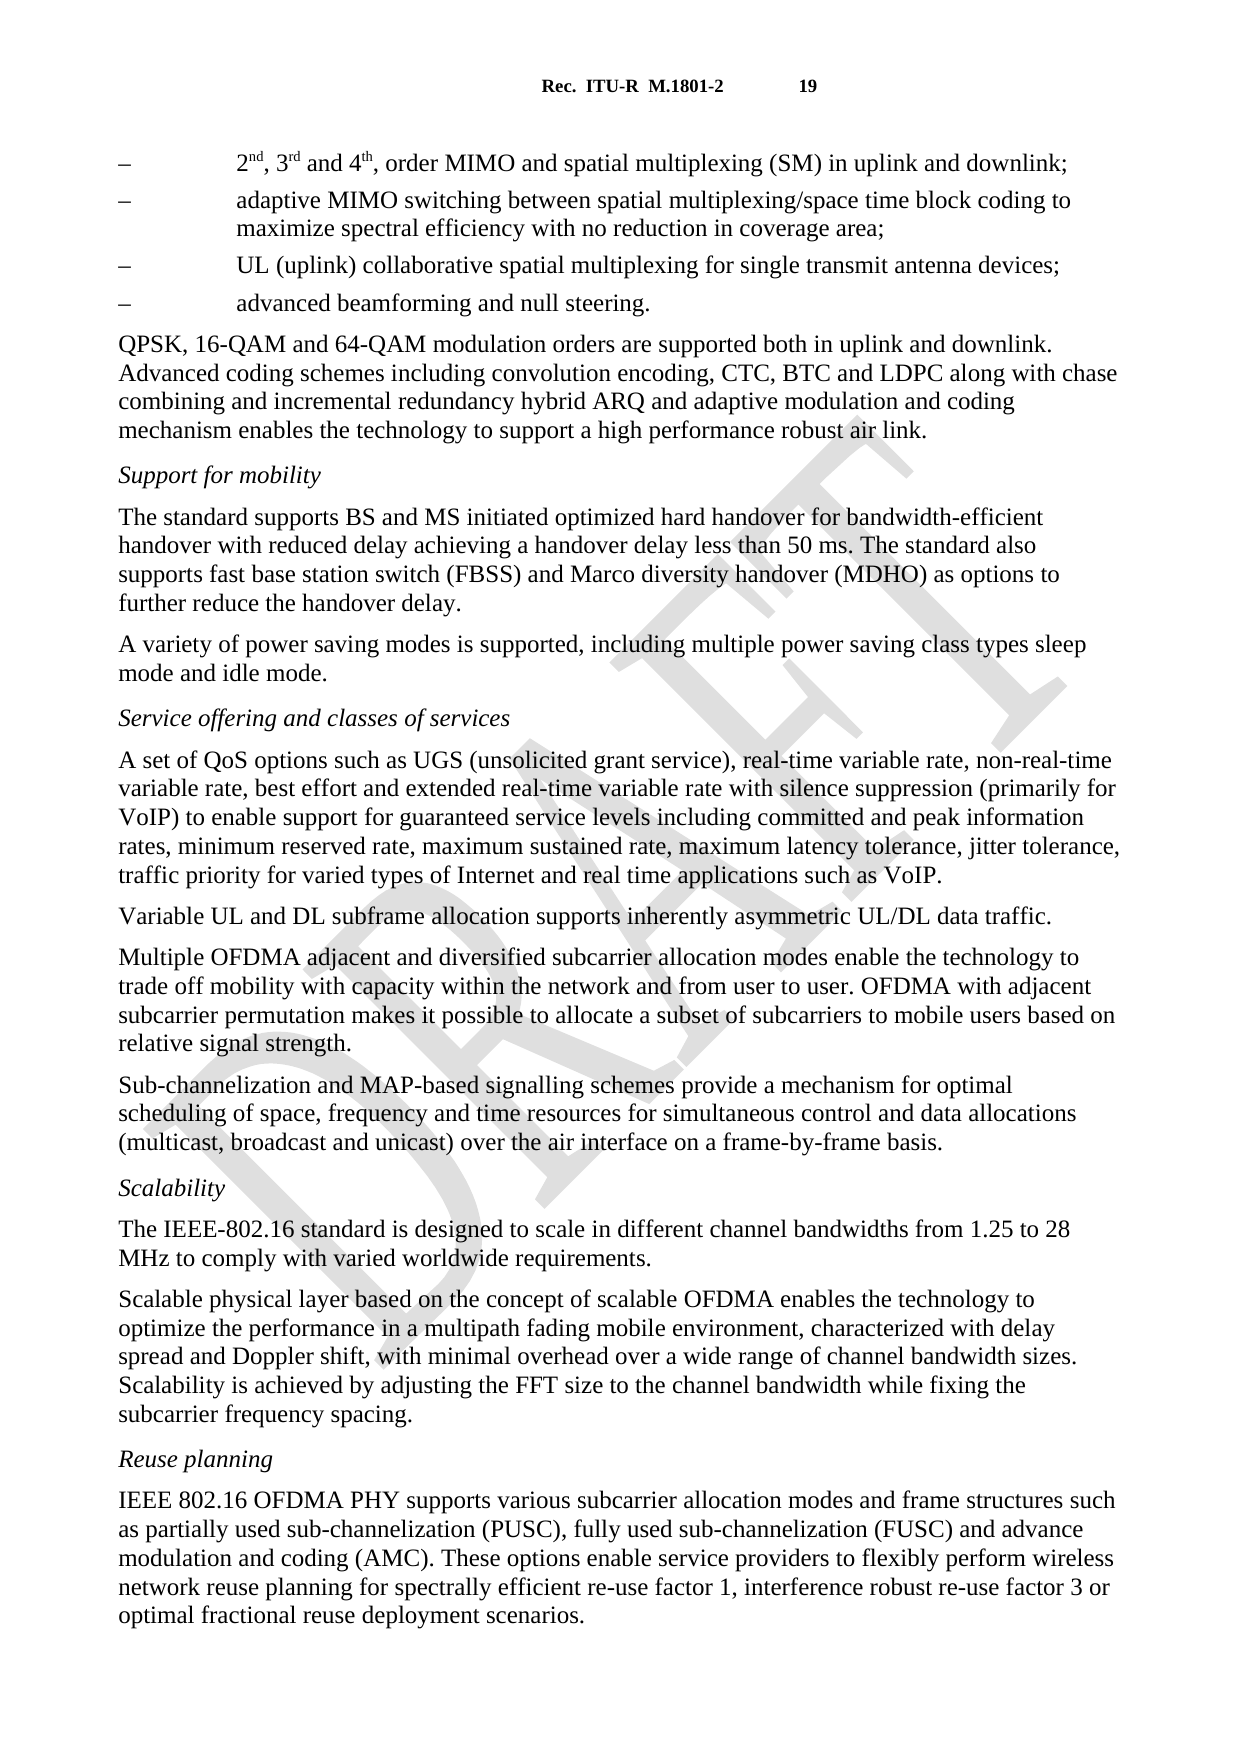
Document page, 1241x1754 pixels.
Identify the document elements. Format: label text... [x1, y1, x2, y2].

text Multiple OFDMA adjacent and diversified subcarrier allocation modes enable the technology to trade off mobility with capacity within the network and from user to user. OFDMA with adjacent subcarrier permutation makes it possible to allocate a subset of subcarriers to mobile users based on relative signal strength. [118, 942, 1122, 1057]
subtitle Scalability [118, 1173, 1122, 1201]
text – UL (uplink) collaborative spatial multiplexing for single transmit antenna devices; [118, 251, 1122, 279]
text A variety of power saving modes is supported, including multiple power saving class types sleep mode and idle mode. [118, 629, 1122, 687]
subtitle Reuse planning [118, 1444, 1122, 1473]
subtitle Support for mobility [118, 461, 1122, 489]
text Sub-channelization and MAP-based signalling schemes provide a mechanism for optimal scheduling of space, frequency and time resources for simultaneous control and data allocations (multicast, broadcast and unicast) over the air interface on a frame-by-frame basis. [118, 1070, 1122, 1156]
subtitle Service offering and classes of services [118, 703, 1122, 732]
text A set of QoS options such as UGS (unsolicited grant service), real-time variable rate, non-real-time variable rate, best effort and extended real-time variable rate with silence suppression (primarily for VoIP) to enable support for guaranteed service levels including committed and peak information rates, minimum reserved rate, maximum sustained rate, maximum latency tolerance, jitter tolerance, traffic priority for varied types of Internet and real time applications such as VoIP. [118, 745, 1122, 888]
text The IEEE-802.16 standard is designed to scale in different channel bandwidths from 1.25 to 28 MHz to comply with varied worldwide requirements. [118, 1214, 1122, 1271]
text – advanced beamforming and null steering. [118, 288, 1122, 316]
text IEEE 802.16 OFDMA PHY supports various subcarrier allocation modes and frame structures such as partially used sub-channelization (PUSC), fully used sub-channelization (FUSC) and advance modulation and coding (AMC). These options enable service providers to flexibly perform wireless network reuse planning for spectrally efficient re-use factor 1, interference robust re-use factor 3 or optimal fractional reuse deployment scenarios. [118, 1486, 1122, 1629]
text – 2nd, 3rd and 4th, order MIMO and spatial multiplexing (SM) in uplink and downlink; [118, 148, 1122, 176]
text Variable UL and DL subframe allocation supports inherently asymmetric UL/DL data traffic. [118, 901, 1122, 930]
text The standard supports BS and MS initiated optimized hard handover for bandwidth-efficient handover with reduced delay achieving a handover delay less than 50 ms. The standard also supports fast base station switch (FBSS) and Marco diversity handover (MDHO) as options to further reduce the handover delay. [118, 502, 1122, 617]
text – adaptive MIMO switching between spatial multiplexing/space time block coding to maximize spectral efficiency with no reduction in coverage area; [118, 185, 1122, 242]
text Scalable physical layer based on the concept of scalable OFDMA enables the technology to optimize the performance in a multipath fading mobile environment, characterized with delay spread and Doppler shift, with minimal overhead over a wide range of channel bandwidth sizes. Scalability is achieved by adjusting the FFT size to the channel bandwidth while fixing the subcarrier frequency spacing. [118, 1284, 1122, 1428]
text QPSK, 16-QAM and 64-QAM modulation orders are supported both in uplink and downlink. Advanced coding schemes including convolution encoding, CTC, BTC and LDPC along with chase combining and incremental redundancy hybrid ARQ and adaptive modulation and coding mechanism enables the technology to support a high performance robust air link. [118, 329, 1122, 444]
